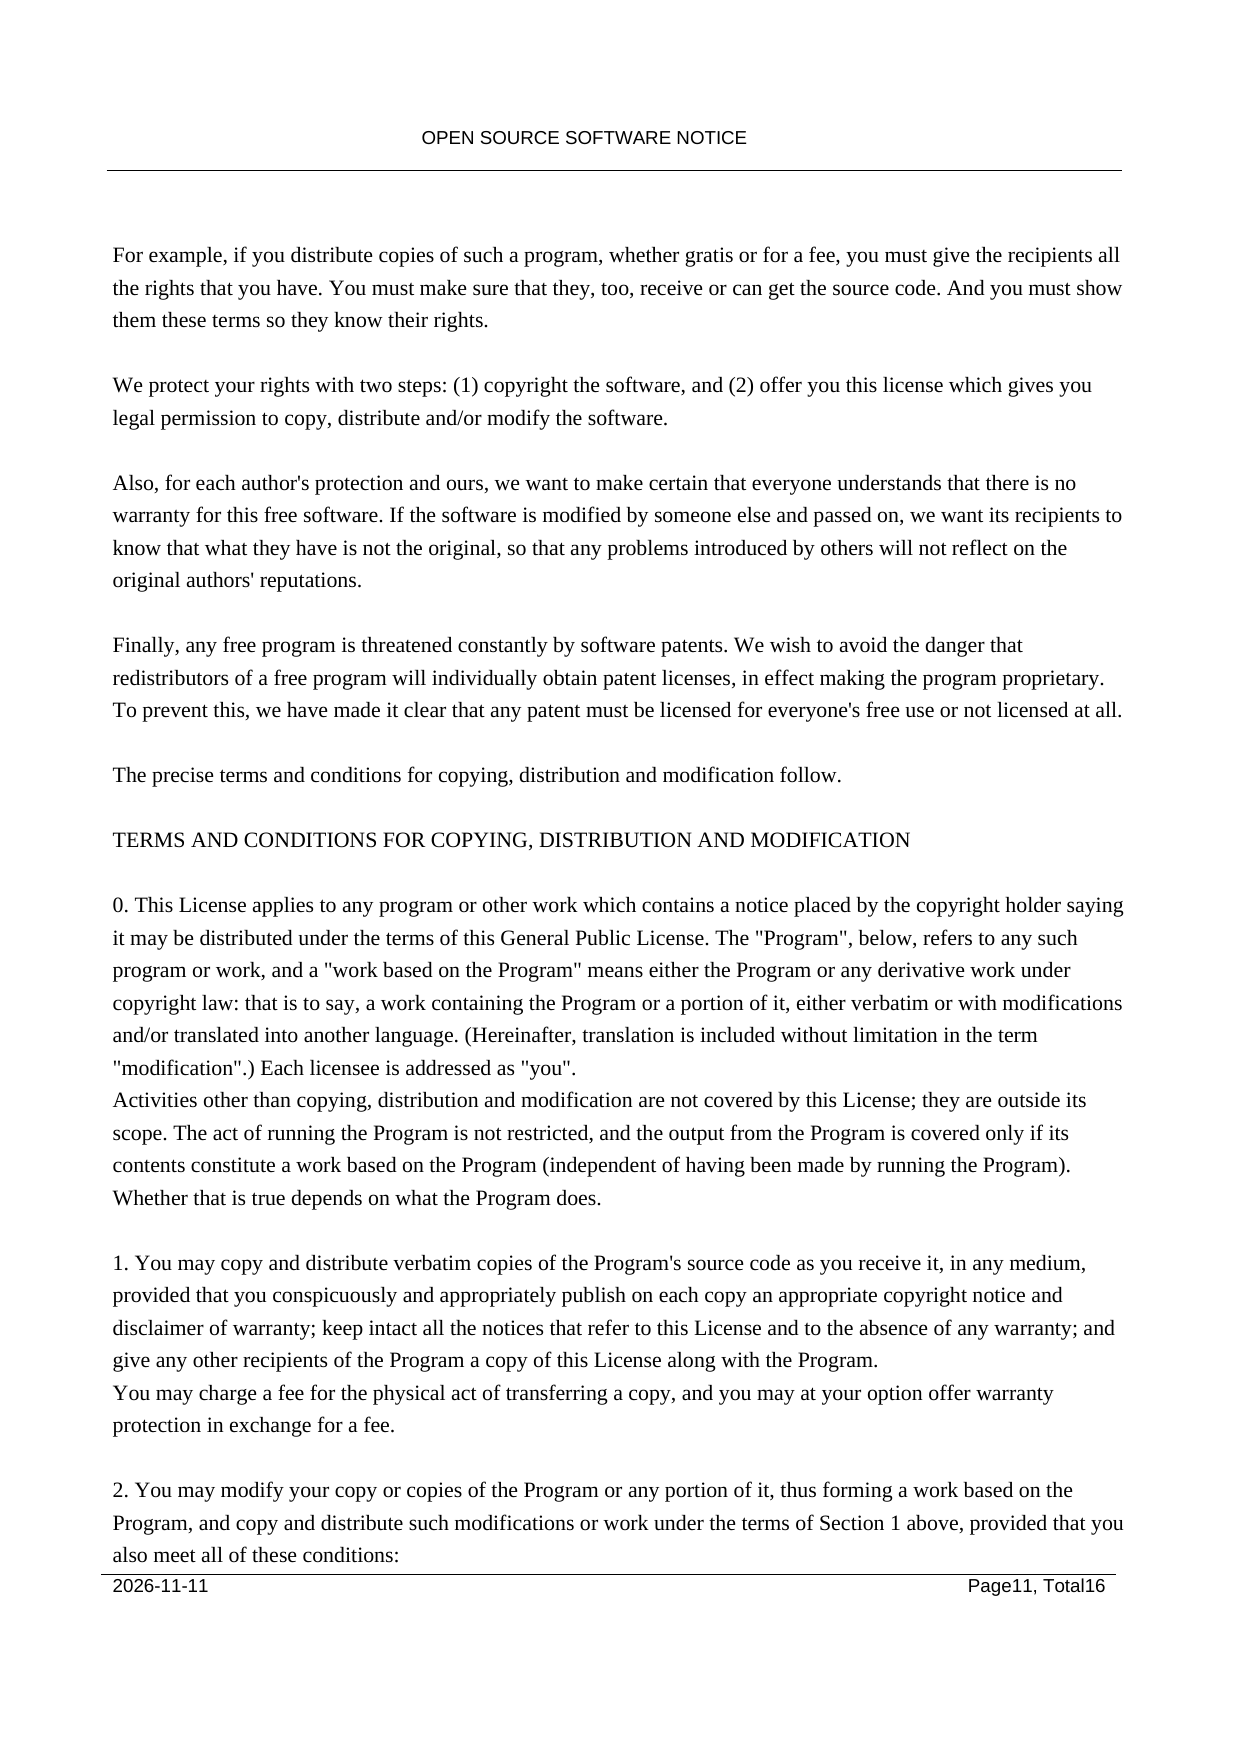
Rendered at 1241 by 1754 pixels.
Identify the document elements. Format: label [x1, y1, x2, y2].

text [112, 206, 1128, 1571]
